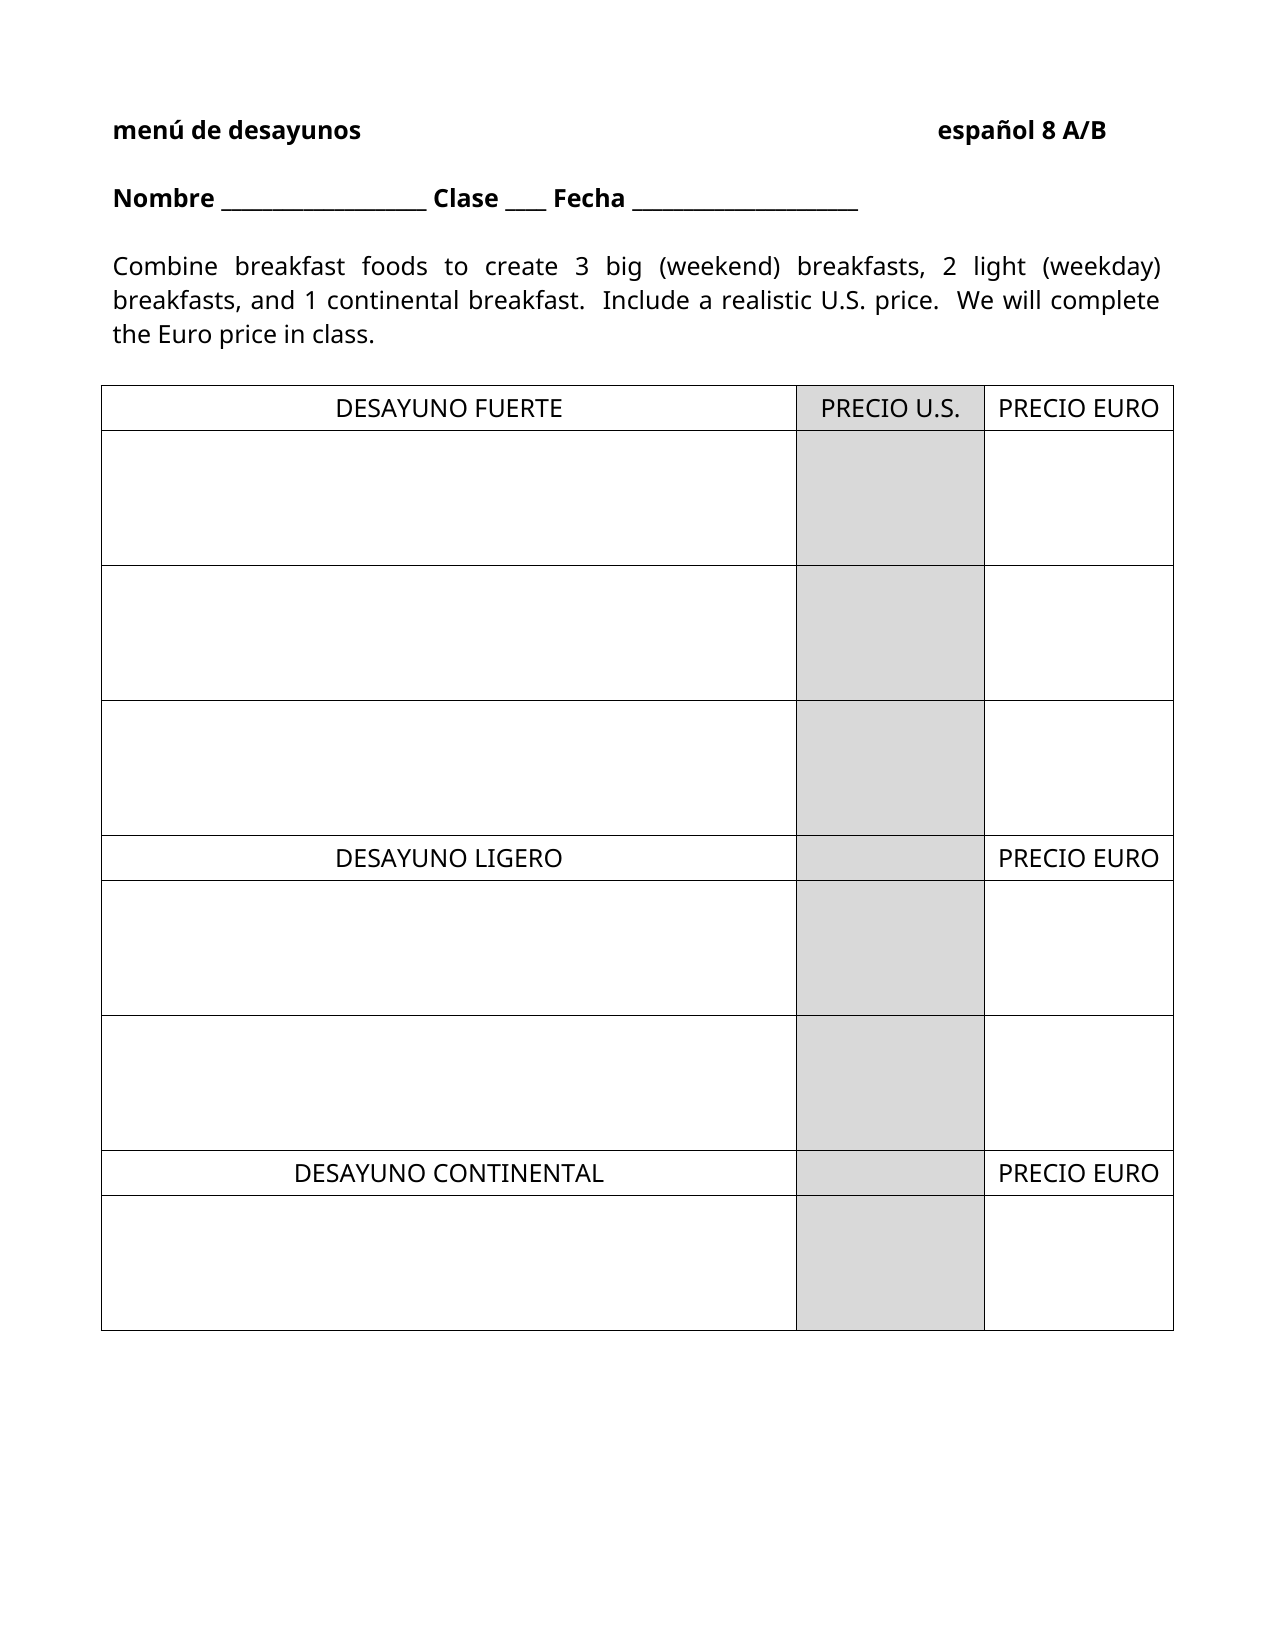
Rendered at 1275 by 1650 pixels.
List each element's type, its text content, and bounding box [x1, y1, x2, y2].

table_cell [797, 836, 984, 880]
table_cell [797, 1016, 984, 1150]
table_cell [985, 701, 1173, 835]
text Combine breakfast foods to create 3 big (weekend) breakfasts, 2 light (weekday) breakfasts, and 1 continental breakfast. Include a realistic U.S. price. We will complete the Euro price in class. [112, 249, 1162, 351]
table_cell [102, 1196, 796, 1330]
table_header DESAYUNO FUERTE [102, 386, 796, 430]
table_cell PRECIO EURO [985, 1151, 1173, 1195]
table_cell DESAYUNO LIGERO [102, 836, 796, 880]
table_cell PRECIO EURO [985, 836, 1173, 880]
table_cell [797, 701, 984, 835]
table_header PRECIO EURO [985, 386, 1173, 430]
table_cell [985, 431, 1173, 565]
text Nombre ____________________ Clase ____ Fecha ______________________ [112, 181, 1162, 215]
table_cell [985, 1016, 1173, 1150]
table_cell [797, 1196, 984, 1330]
table_cell [797, 566, 984, 700]
table_cell [985, 881, 1173, 1015]
table_cell [102, 431, 796, 565]
table_cell [102, 566, 796, 700]
table_cell DESAYUNO CONTINENTAL [102, 1151, 796, 1195]
table_cell [102, 701, 796, 835]
table_cell [985, 1196, 1173, 1330]
table_cell [102, 881, 796, 1015]
table_cell [797, 881, 984, 1015]
table_cell [797, 431, 984, 565]
table_cell [985, 566, 1173, 700]
table_header PRECIO U.S. [797, 386, 984, 430]
table_cell [102, 1016, 796, 1150]
table_cell [797, 1151, 984, 1195]
text menú de desayunos español 8 A/B [112, 112, 1162, 147]
